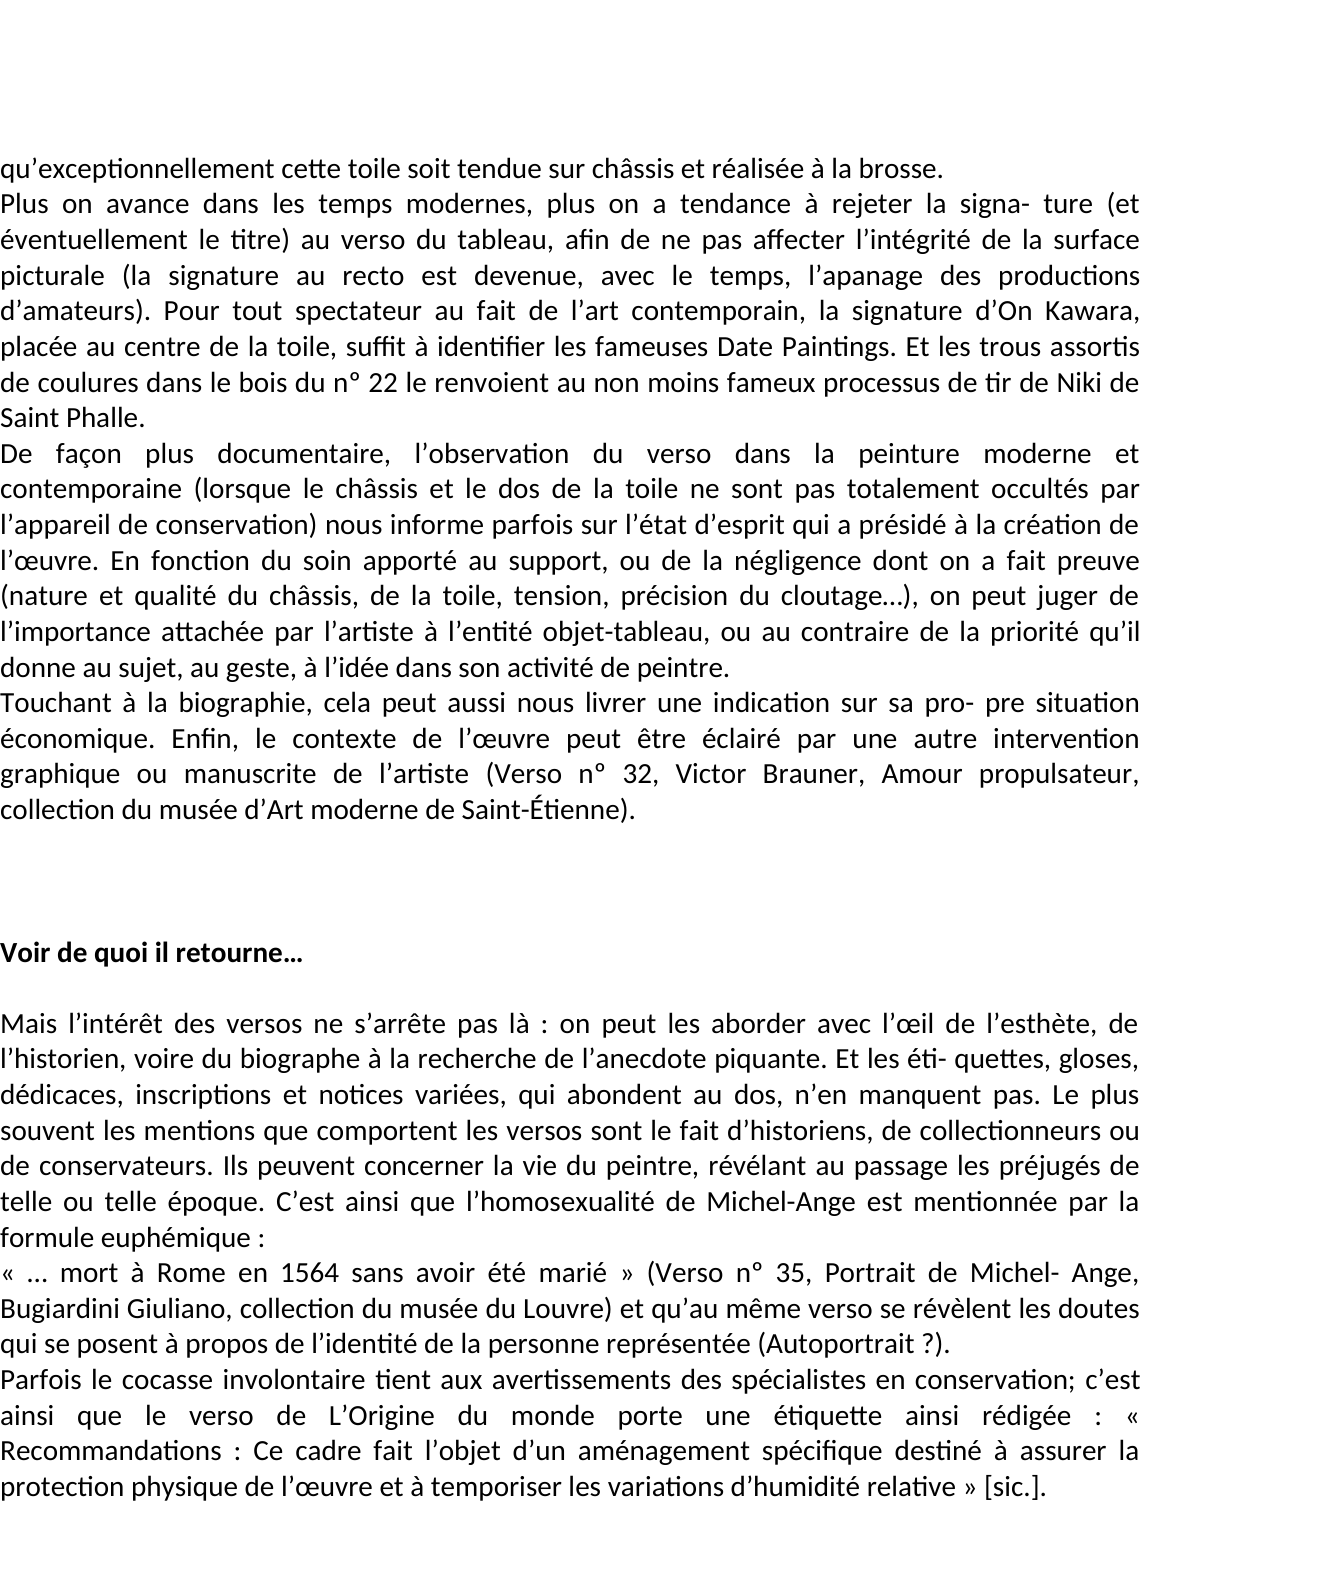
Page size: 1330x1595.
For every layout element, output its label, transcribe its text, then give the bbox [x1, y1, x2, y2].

text Parfois le cocasse involontaire tient aux avertissements des spécialistes en conservation; c’est ainsi que le verso de L’Origine du monde porte une étiquette ainsi rédigée : « Recommandations : Ce cadre fait l’objet d’un aménagement spécifique destiné à assurer la protection physique de l’œuvre et à temporiser les variations d’humidité relative » [sic.]. [0, 1361, 1142, 1504]
text De façon plus documentaire, l’observation du verso dans la peinture moderne et contemporaine (lorsque le châssis et le dos de la toile ne sont pas totalement occultés par l’appareil de conservation) nous informe parfois sur l’état d’esprit qui a présidé à la création de l’œuvre. En fonction du soin apporté au support, ou de la négligence dont on a fait preuve (nature et qualité du châssis, de la toile, tension, précision du cloutage…), on peut juger de l’importance attachée par l’artiste à l’entité objet-tableau, ou au contraire de la priorité qu’il donne au sujet, au geste, à l’idée dans son activité de peintre. [0, 435, 1142, 684]
text « … mort à Rome en 1564 sans avoir été marié » (Verso nº 35, Portrait de Michel- Ange, Bugiardini Giuliano, collection du musée du Louvre) et qu’au même verso se révèlent les doutes qui se posent à propos de l’identité de la personne représentée (Autoportrait ?). [0, 1254, 1142, 1361]
text Mais l’intérêt des versos ne s’arrête pas là : on peut les aborder avec l’œil de l’esthète, de l’historien, voire du biographe à la recherche de l’anecdote piquante. Et les éti- quettes, gloses, dédicaces, inscriptions et notices variées, qui abondent au dos, n’en manquent pas. Le plus souvent les mentions que comportent les versos sont le fait d’historiens, de collectionneurs ou de conservateurs. Ils peuvent concerner la vie du peintre, révélant au passage les préjugés de telle ou telle époque. C’est ainsi que l’homosexualité de Michel-Ange est mentionnée par la formule euphémique : [0, 1005, 1142, 1254]
text Plus on avance dans les temps modernes, plus on a tendance à rejeter la signa- ture (et éventuellement le titre) au verso du tableau, afin de ne pas affecter l’intégrité de la surface picturale (la signature au recto est devenue, avec le temps, l’apanage des productions d’amateurs). Pour tout spectateur au fait de l’art contemporain, la signature d’On Kawara, placée au centre de la toile, suffit à identifier les fameuses Date Paintings. Et les trous assortis de coulures dans le bois du nº 22 le renvoient au non moins fameux processus de tir de Niki de Saint Phalle. [0, 186, 1142, 435]
text Voir de quoi il retourne… [0, 934, 1142, 969]
text Touchant à la biographie, cela peut aussi nous livrer une indication sur sa pro- pre situation économique. Enfin, le contexte de l’œuvre peut être éclairé par une autre intervention graphique ou manuscrite de l’artiste (Verso nº 32, Victor Brauner, Amour propulsateur, collection du musée d’Art moderne de Saint-Étienne). [0, 684, 1142, 827]
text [0, 150, 1142, 186]
